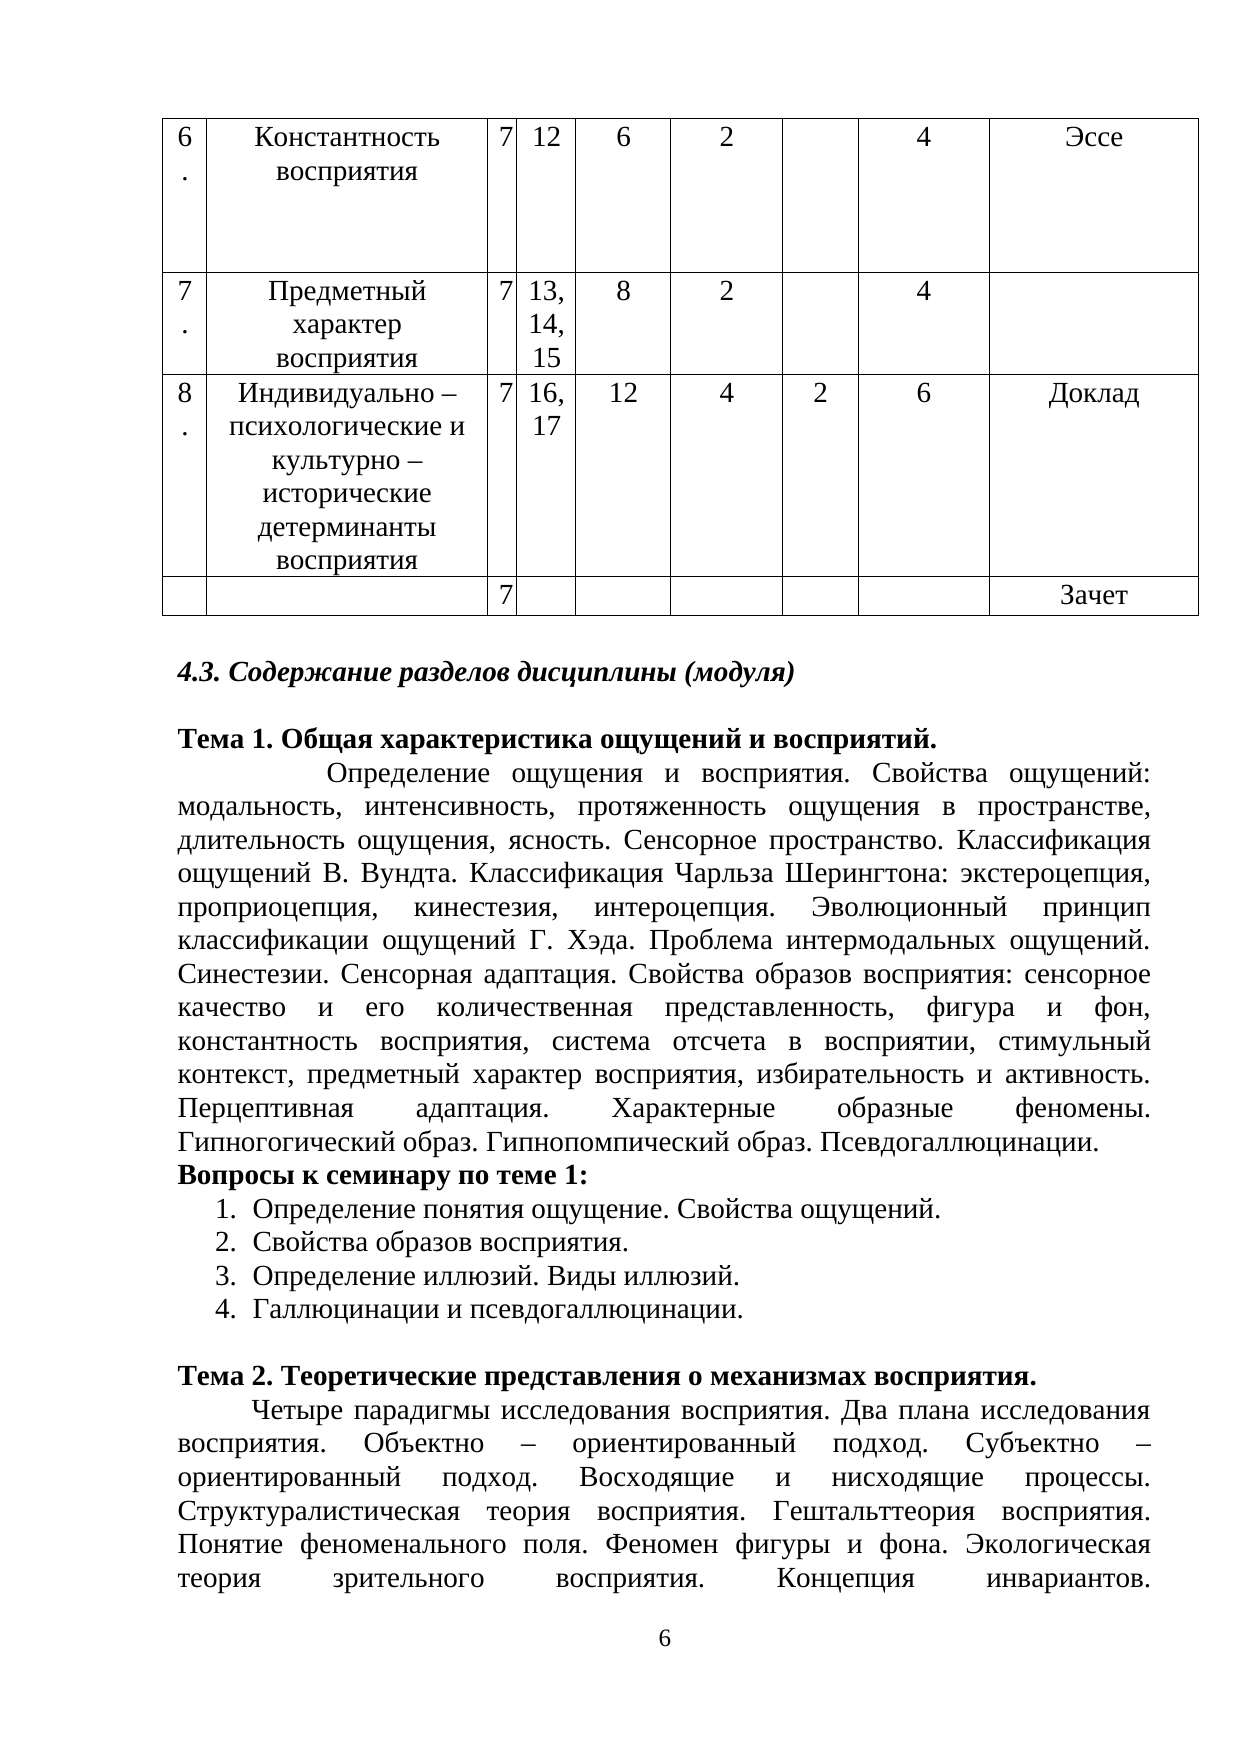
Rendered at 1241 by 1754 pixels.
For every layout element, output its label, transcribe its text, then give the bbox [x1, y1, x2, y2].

table_cell Доклад [990, 375, 1198, 576]
table_cell [990, 273, 1198, 374]
table_cell 7 [488, 375, 516, 576]
table_cell 13, 14,15 [517, 273, 575, 374]
table_cell Константность восприятия [207, 119, 487, 272]
list Определение иллюзий. Виды иллюзий. [215, 1258, 1152, 1291]
table_cell [859, 577, 989, 615]
table_cell [671, 577, 782, 615]
table_cell 4 [859, 119, 989, 272]
table_cell [517, 577, 575, 615]
text 4.3. Содержание разделов дисциплины (модуля) [177, 654, 1152, 688]
list Определение понятия ощущение. Свойства ощущений. [215, 1191, 1152, 1224]
table_cell 8 [576, 273, 670, 374]
table_cell 6 [859, 375, 989, 576]
text Вопросы к семинару по теме 1: [177, 1157, 1152, 1191]
table_cell 7 [488, 119, 516, 272]
table_cell [783, 273, 858, 374]
text Тема 2. Теоретические представления о механизмах восприятия. [177, 1358, 1152, 1392]
table_cell 6. [163, 119, 206, 272]
table_cell 4 [671, 375, 782, 576]
table_cell [576, 577, 670, 615]
table_cell [207, 577, 487, 615]
text Тема 1. Общая характеристика ощущений и восприятий. [177, 721, 1152, 755]
table_cell 12 [517, 119, 575, 272]
table_cell 12 [576, 375, 670, 576]
table_cell Эссе [990, 119, 1198, 272]
table_cell Индивидуально – психологические и культурно – исторические детерминанты восприятия [207, 375, 487, 576]
table_cell [783, 577, 858, 615]
table_cell 2 [671, 273, 782, 374]
list Галлюцинации и псевдогаллюцинации. [215, 1291, 1152, 1325]
table_cell Зачет [990, 577, 1198, 615]
table_cell 7. [163, 273, 206, 374]
table_cell [783, 119, 858, 272]
table_cell 4 [859, 273, 989, 374]
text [177, 1392, 1152, 1593]
table_cell 16,17 [517, 375, 575, 576]
table_cell [163, 577, 206, 615]
table_cell 8. [163, 375, 206, 576]
table_cell 6 [576, 119, 670, 272]
table_cell 7 [488, 577, 516, 615]
text Определение ощущения и восприятия. Свойства ощущений: модальность, интенсивность, протяженность ощущения в пространстве, длительность ощущения, ясность. Сенсорное пространство. Классификация ощущений В. Вундта. Классификация Чарльза Шерингтона: экстероцепция, проприоцепция, кинестезия, интероцепция. Эволюционный принцип классификации ощущений Г. Хэда. Проблема интермодальных ощущений. Синестезии. Сенсорная адаптация. Свойства образов восприятия: сенсорное качество и его количественная представленность, фигура и фон, константность восприятия, система отсчета в восприятии, стимульный контекст, предметный характер восприятия, избирательность и активность. Перцептивная адаптация. Характерные образные феномены. Гипногогический образ. Гипнопомпический образ. Псевдогаллюцинации. [177, 755, 1152, 1157]
list Свойства образов восприятия. [215, 1224, 1152, 1258]
table_cell 7 [488, 273, 516, 374]
table_cell 2 [671, 119, 782, 272]
table_cell 2 [783, 375, 858, 576]
table_cell Предметный характер восприятия [207, 273, 487, 374]
